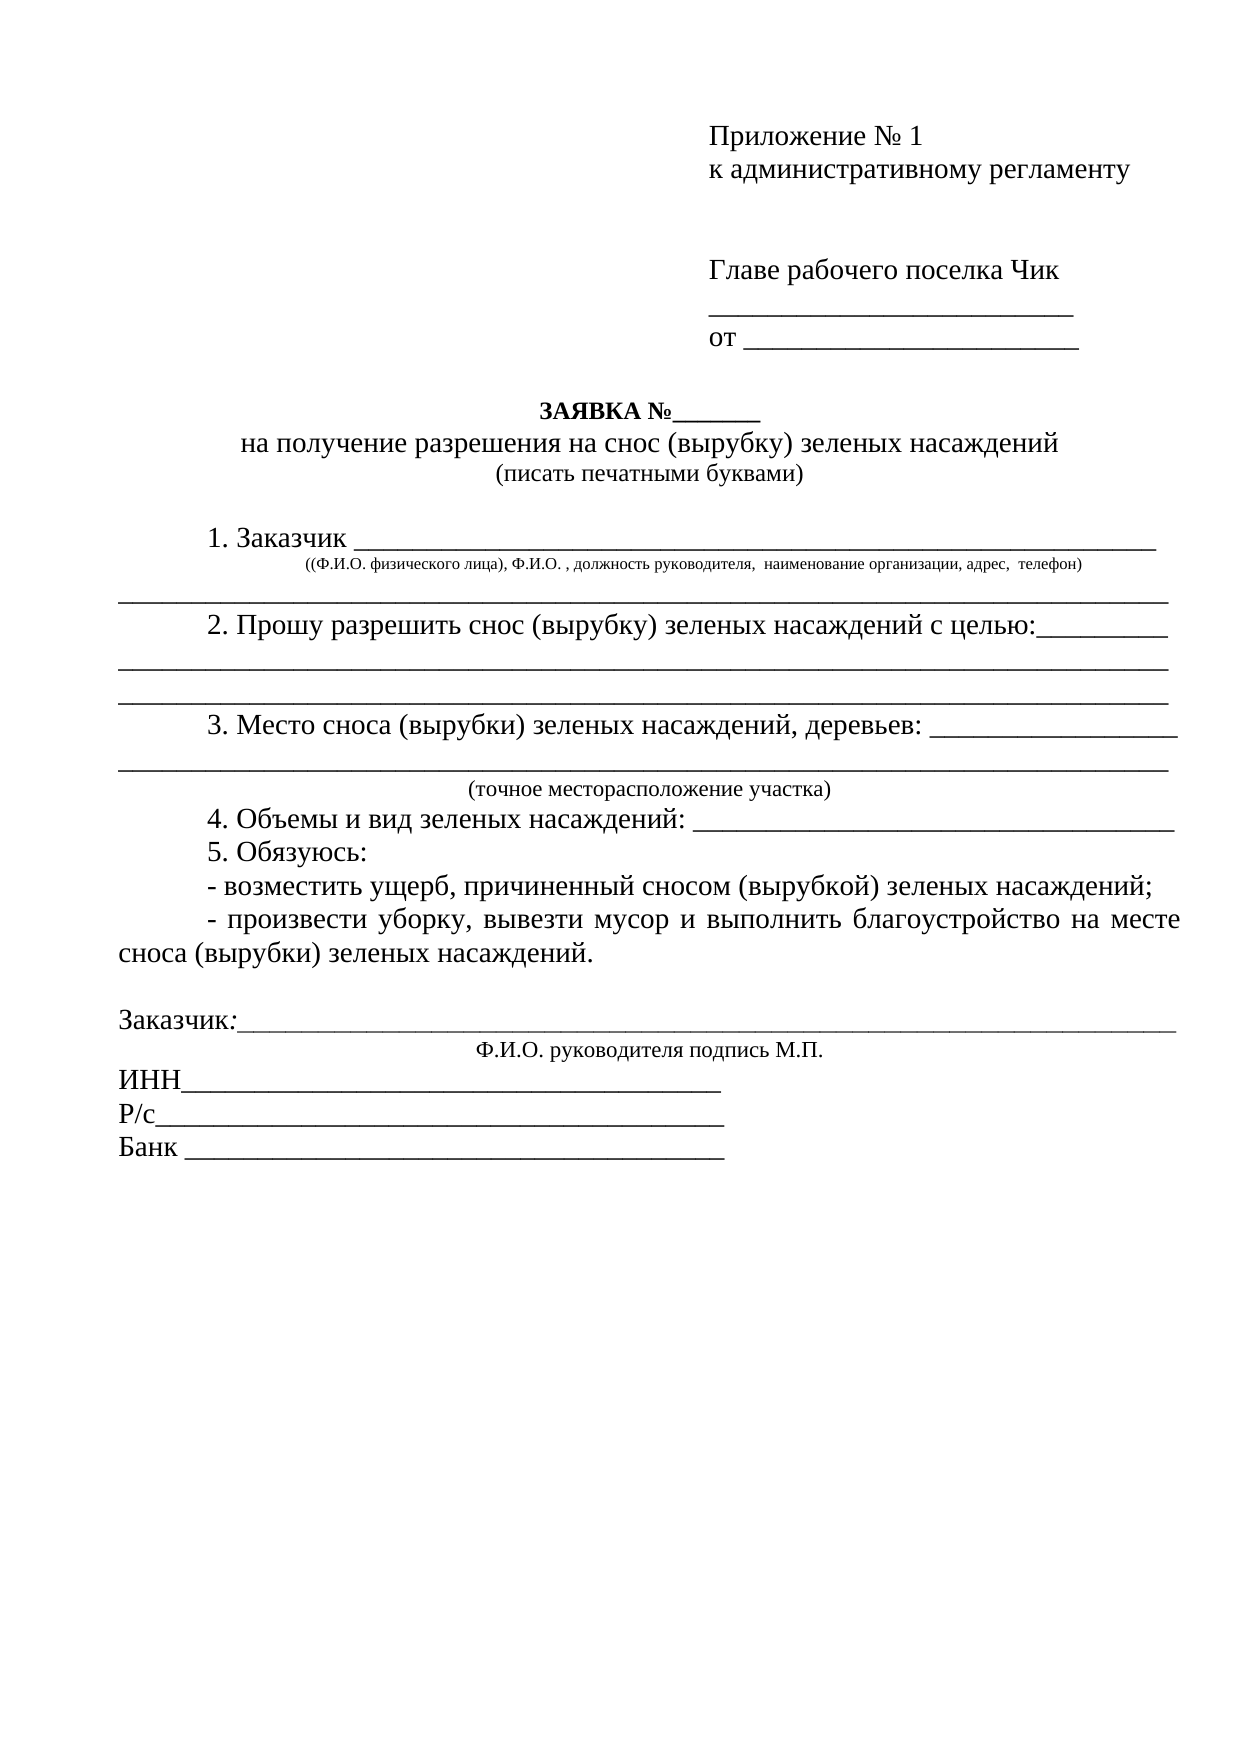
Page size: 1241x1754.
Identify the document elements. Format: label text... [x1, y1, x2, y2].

text Заказчик:__________________________________________________________ [118, 1002, 1181, 1036]
text ________________________________________________________________________ [118, 573, 1181, 607]
text 3. Место сноса (вырубки) зеленых насаждений, деревьев: _________________ [118, 707, 1181, 741]
text 2. Прошу разрешить снос (вырубку) зеленых насаждений с целью:_________ [118, 607, 1181, 640]
text (писать печатными буквами) [118, 458, 1181, 487]
text Ф.И.О. руководителя подпись М.П. [118, 1036, 1181, 1062]
text 1. Заказчик _______________________________________________________ [118, 521, 1181, 554]
text ________________________________________________________________________ [118, 741, 1181, 774]
text на получение разрешения на снос (вырубку) зеленых насаждений [118, 425, 1181, 458]
text к административному регламенту [643, 152, 1181, 185]
text _________________________ [709, 286, 1181, 319]
text Р/с_______________________________________ [118, 1096, 1181, 1129]
text Банк _____________________________________ [118, 1129, 1181, 1163]
text ________________________________________________________________________________________________________________________________________________ [118, 640, 1181, 707]
text ((Ф.И.О. физического лица), Ф.И.О. , должность руководителя, наименование организации, адрес, телефон) [118, 554, 1181, 573]
text от _______________________ [118, 319, 1181, 353]
text - возместить ущерб, причиненный сносом (вырубкой) зеленых насаждений; [118, 868, 1181, 902]
text (точное месторасположение участка) [118, 774, 1181, 801]
text ЗАЯВКА №_______ [118, 396, 1181, 425]
text ИНН_____________________________________ [118, 1062, 1181, 1096]
text 5. Обязуюсь: [118, 834, 1181, 868]
text Главе рабочего поселка Чик [709, 252, 1181, 286]
text - произвести уборку, вывезти мусор и выполнить благоустройство на месте сноса (вырубки) зеленых насаждений. [118, 902, 1181, 969]
text Приложение № 1 [118, 118, 1181, 152]
text 4. Объемы и вид зеленых насаждений: _________________________________ [118, 801, 1181, 834]
